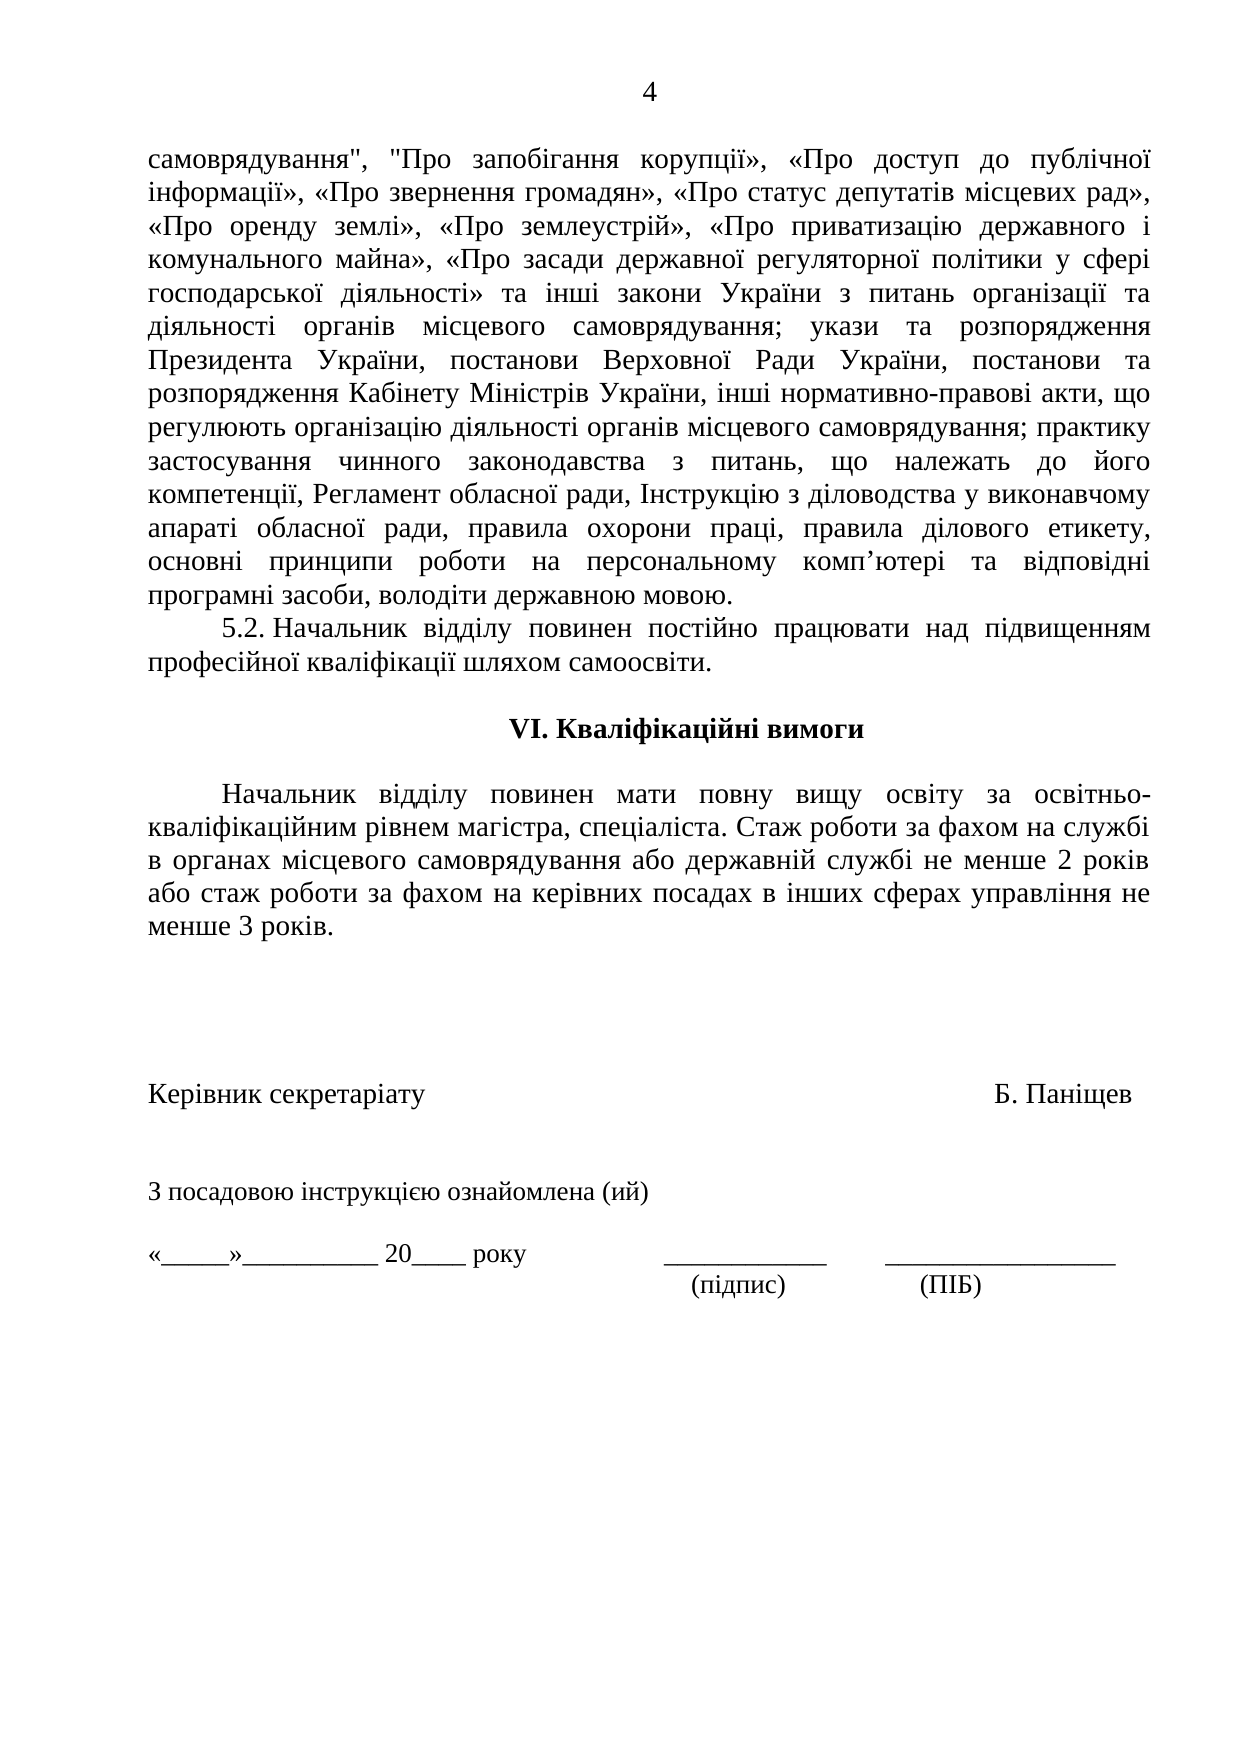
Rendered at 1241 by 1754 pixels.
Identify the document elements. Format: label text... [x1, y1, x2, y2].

text 5.2. Начальник відділу повинен постійно працювати над підвищенням професійної кваліфікації шляхом самоосвіти. [148, 610, 1152, 677]
text З посадовою інструкцією ознайомлена (ий) [148, 1174, 1152, 1206]
text Начальник відділу повинен мати повну вищу освіту за освітньо-кваліфікаційним рівнем магістра, спеціаліста. Стаж роботи за фахом на службі в органах місцевого самоврядування або державній службі не менше 2 років або стаж роботи за фахом на керівних посадах в інших сферах управління не менше 3 років. [148, 777, 1152, 942]
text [148, 141, 1152, 610]
text Керівник секретаріату Б. Паніщев [148, 1076, 1152, 1110]
text «_____»__________ 20____ року ____________ _________________ [148, 1237, 1152, 1268]
text VІ. Кваліфікаційні вимоги [148, 711, 1152, 744]
text (підпис) (ПІБ) [148, 1268, 1152, 1299]
